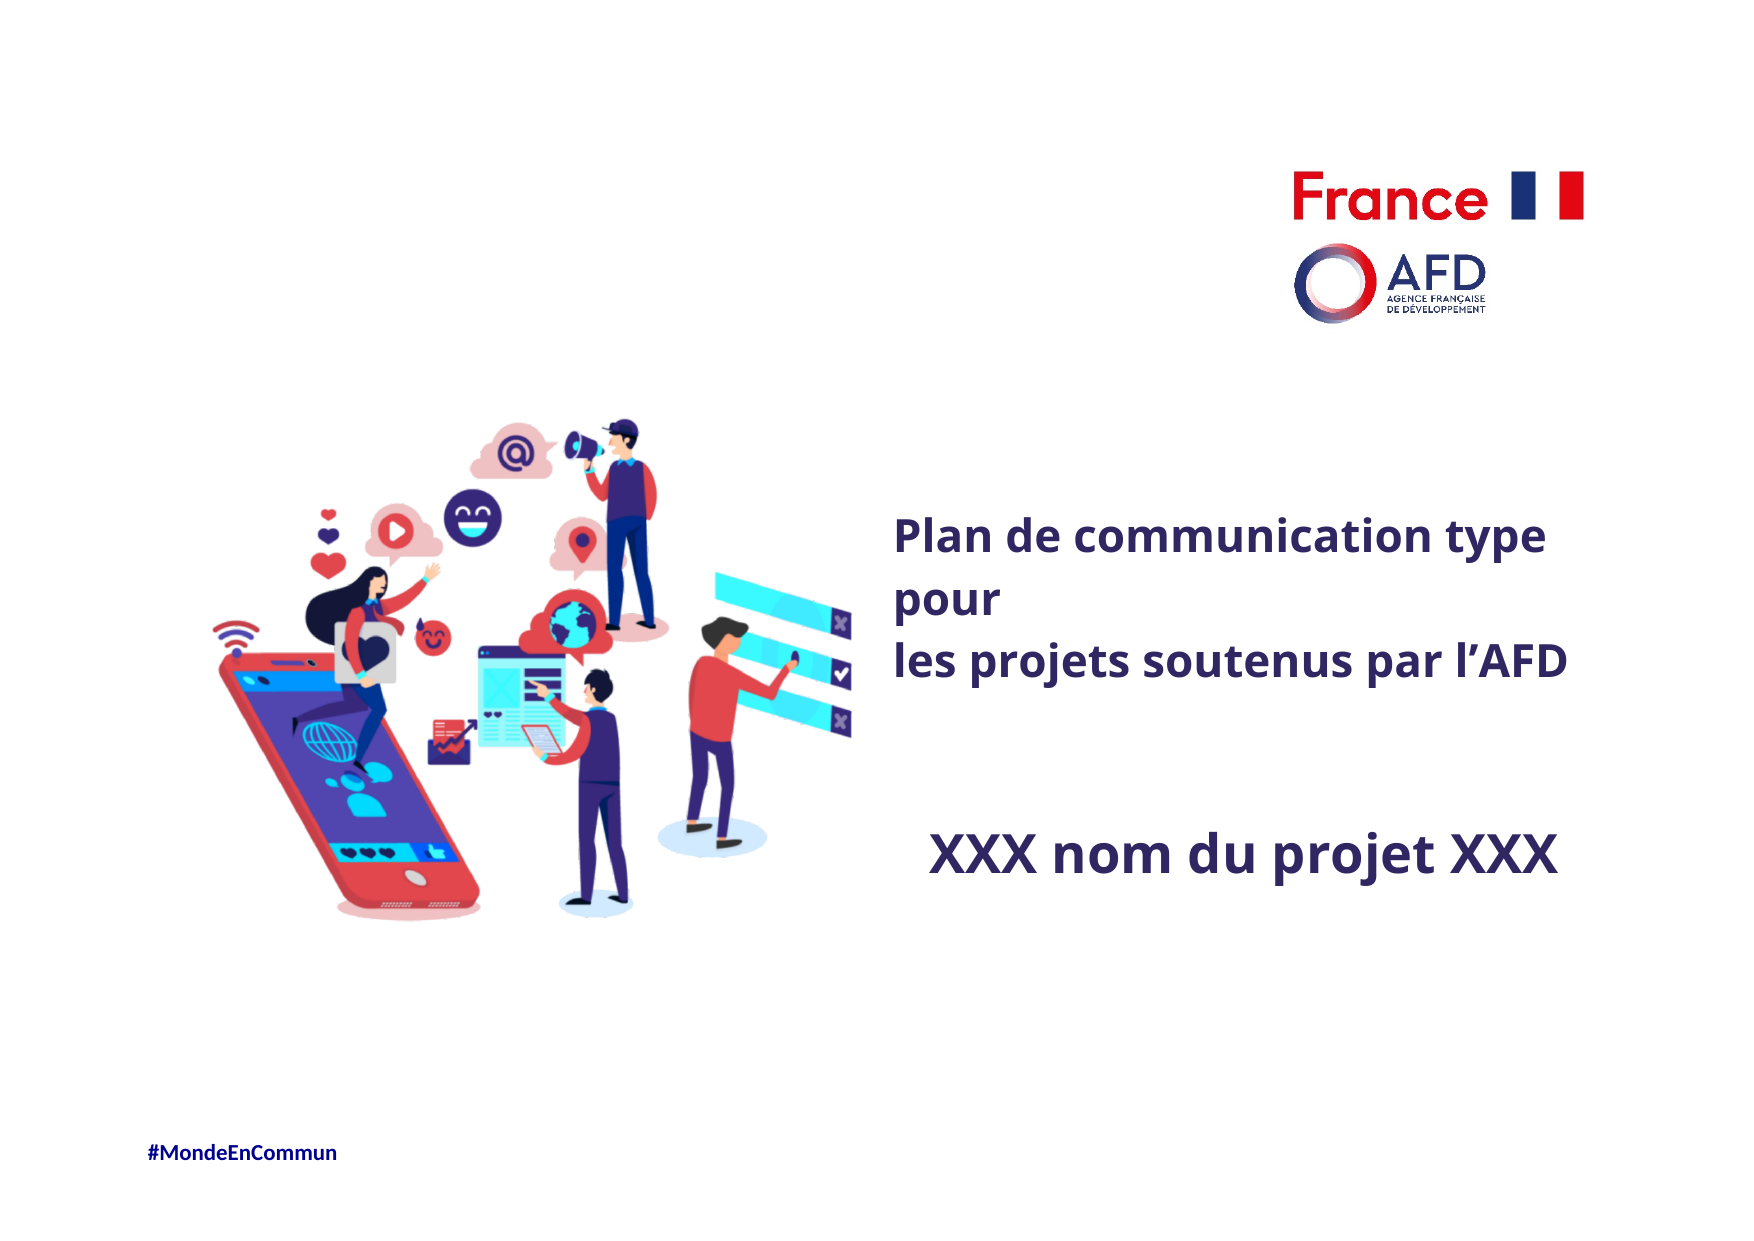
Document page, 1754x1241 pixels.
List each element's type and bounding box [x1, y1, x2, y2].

picture [158, 378, 870, 947]
picture [1271, 147, 1607, 348]
table_header [148, 379, 881, 1060]
table_header [881, 379, 1606, 1060]
